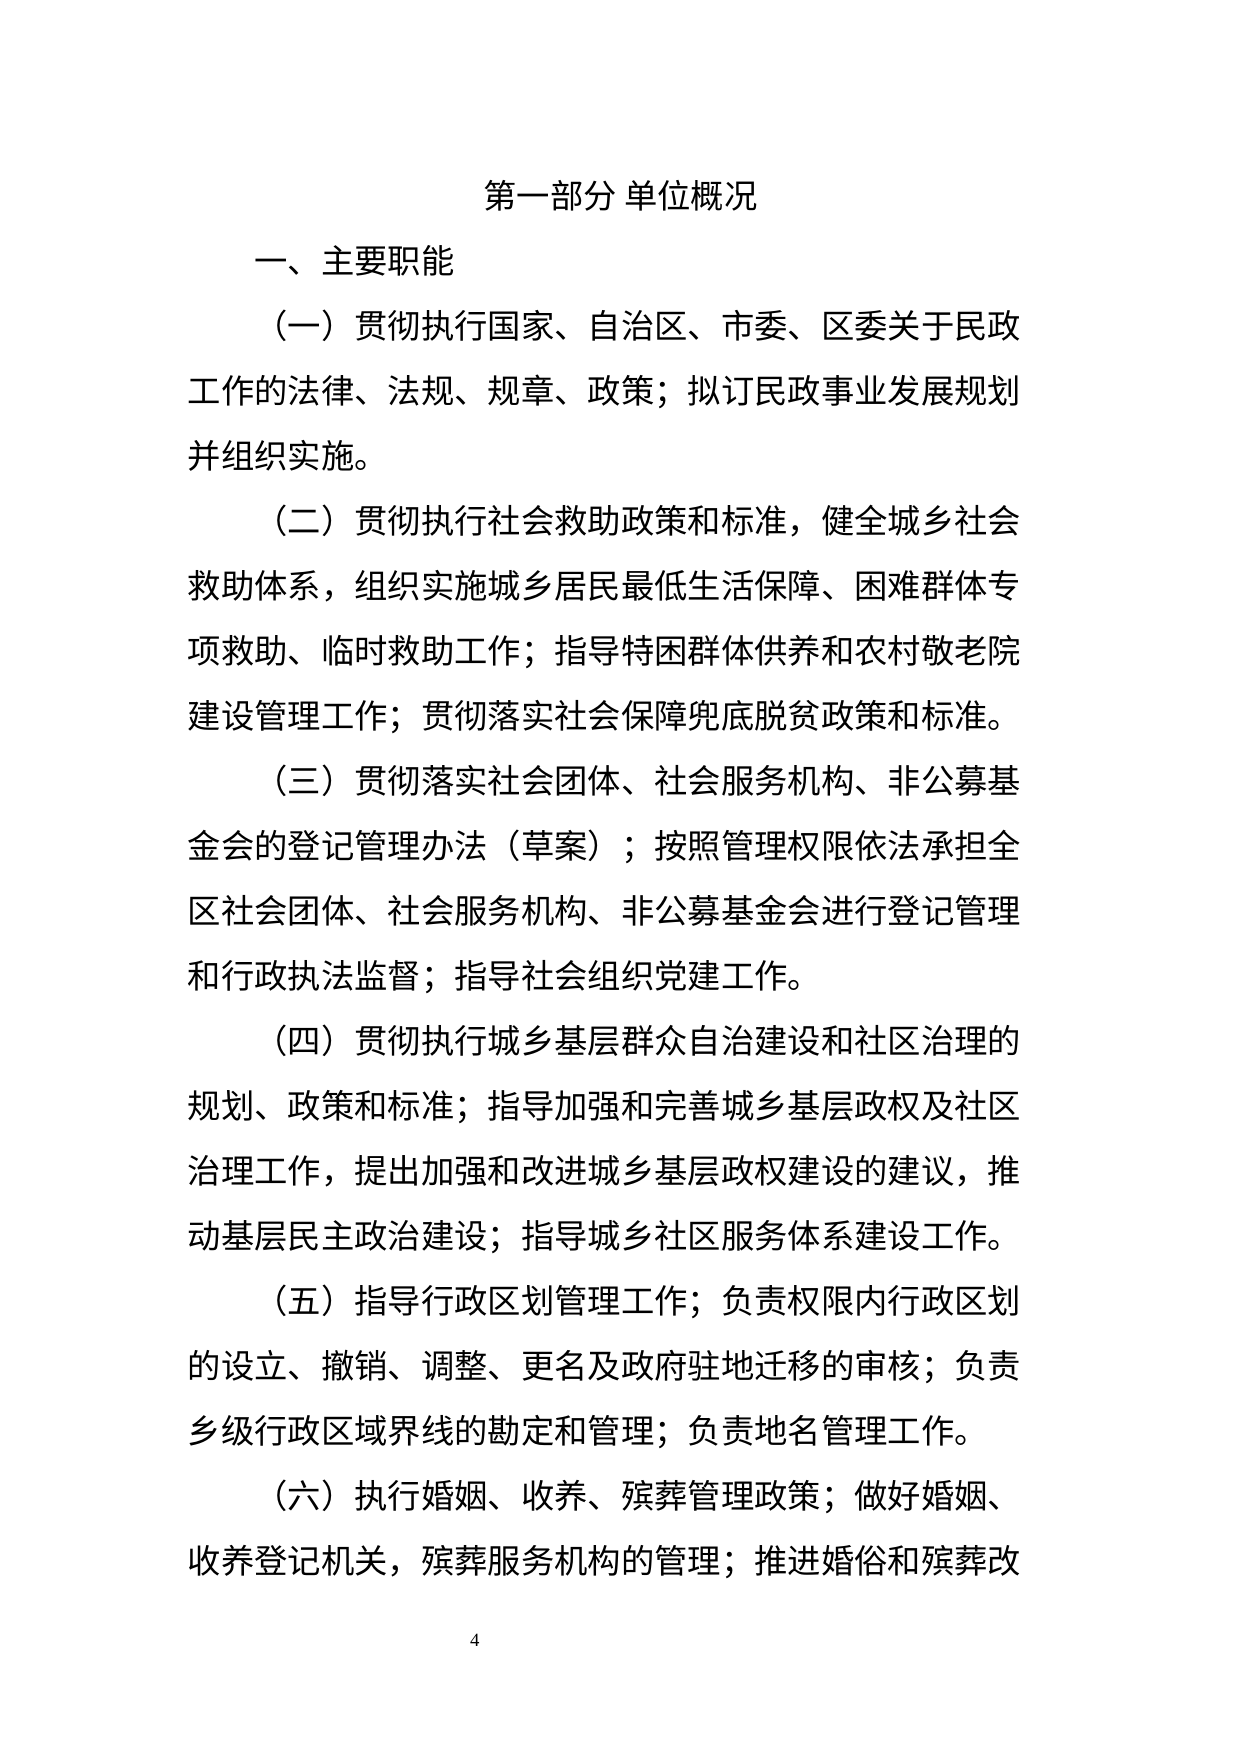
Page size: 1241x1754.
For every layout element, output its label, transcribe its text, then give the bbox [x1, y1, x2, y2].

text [187, 1462, 1053, 1592]
text （五）指导行政区划管理工作；负责权限内行政区划的设立、撤销、调整、更名及政府驻地迁移的审核；负责乡级行政区域界线的勘定和管理；负责地名管理工作。 [187, 1267, 1053, 1462]
text 第一部分 单位概况 [187, 162, 1053, 227]
text （二）贯彻执行社会救助政策和标准，健全城乡社会救助体系，组织实施城乡居民最低生活保障、困难群体专项救助、临时救助工作；指导特困群体供养和农村敬老院建设管理工作；贯彻落实社会保障兜底脱贫政策和标准。 [187, 487, 1053, 747]
text （四）贯彻执行城乡基层群众自治建设和社区治理的规划、政策和标准；指导加强和完善城乡基层政权及社区治理工作，提出加强和改进城乡基层政权建设的建议，推动基层民主政治建设；指导城乡社区服务体系建设工作。 [187, 1007, 1053, 1267]
text （三）贯彻落实社会团体、社会服务机构、非公募基金会的登记管理办法（草案）；按照管理权限依法承担全区社会团体、社会服务机构、非公募基金会进行登记管理和行政执法监督；指导社会组织党建工作。 [187, 747, 1053, 1007]
text 一、主要职能 [187, 227, 1053, 292]
text （一）贯彻执行国家、自治区、市委、区委关于民政工作的法律、法规、规章、政策；拟订民政事业发展规划并组织实施。 [187, 292, 1053, 487]
